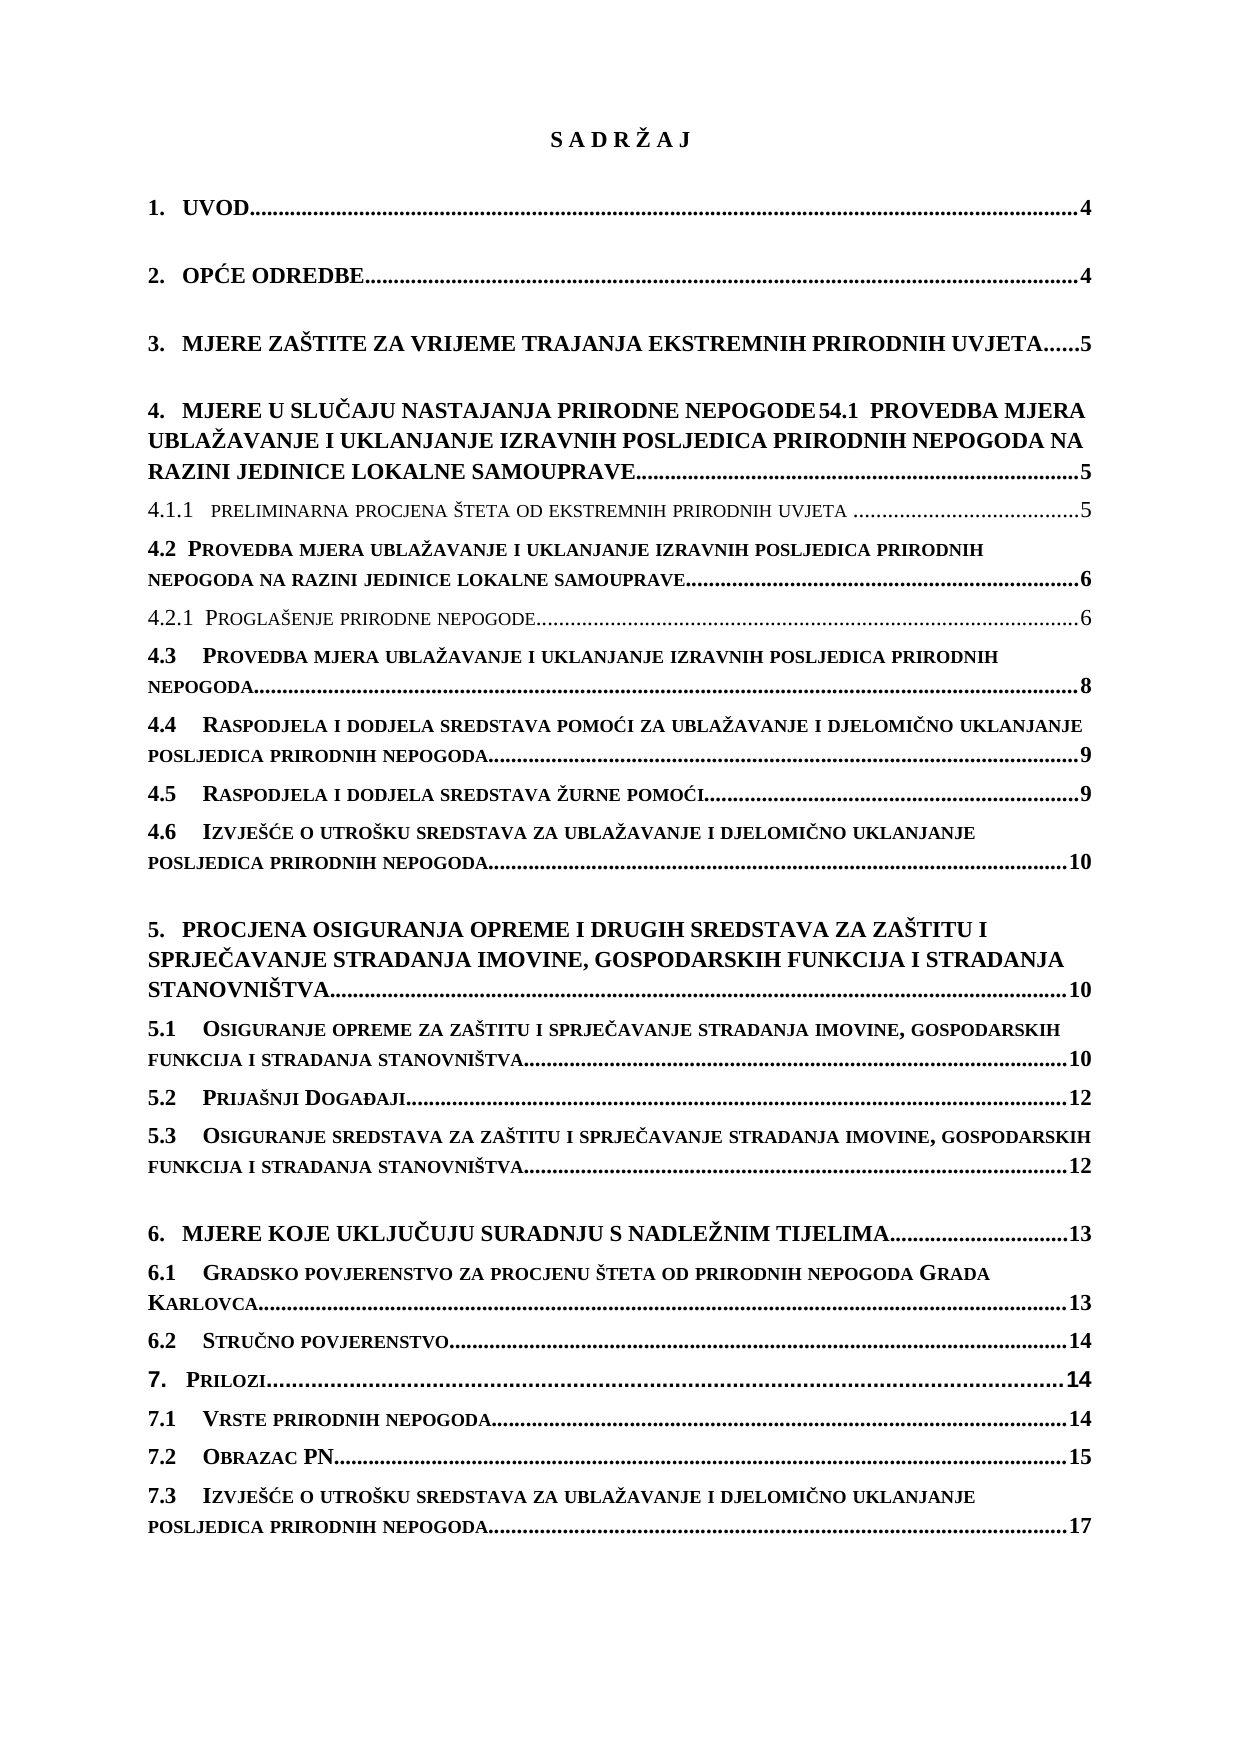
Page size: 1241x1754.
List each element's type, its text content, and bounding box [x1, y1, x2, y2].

text 6.2 Stručno povjerenstvo 14 [148, 1328, 1093, 1354]
text 6. Mjere koje uključuju suradnju s nadležnim tijelima 13 [148, 1220, 1093, 1247]
text 7.1 Vrste prirodnih nepogoda 14 [148, 1405, 1093, 1431]
text 4.3 Provedba mjera ublažavanje i uklanjanje izravnih posljedica prirodnih nepogoda 8 [148, 642, 1093, 699]
text 7. Prilozi 14 [148, 1366, 1093, 1393]
text 4.1.1 preliminarna procjena šteta od ekstremnih prirodnih uvjeta 5 [148, 496, 1093, 523]
text 5.1 Osiguranje opreme za zaštitu i sprječavanje stradanja imovine, gospodarskih funkcija i stradanja stanovništva 10 [148, 1015, 1093, 1072]
text 7.3 Izvješće o utrošku sredstava za ublažavanje i djelomično uklanjanje posljedica prirodnih nepogoda 17 [148, 1482, 1093, 1538]
text 2. Opće odredbe 4 [148, 262, 1093, 288]
text 3. Mjere zaštite za vrijeme trajanja ekstremnih prirodnih uvjeta 5 [148, 330, 1093, 356]
text 5.3 Osiguranje sredstava za zaštitu i sprječavanje stradanja imovine, gospodarskih funkcija i stradanja stanovništva 12 [148, 1122, 1093, 1179]
text 6.1 Gradsko povjerenstvo za procjenu šteta od prirodnih nepogoda Grada Karlovca 13 [148, 1259, 1093, 1315]
text 5. Procjena osiguranja opreme i drugih sredstava za zaštitu i sprječavanje stradanja imovine, gospodarskih funkcija i stradanja stanovništva 10 [148, 916, 1093, 1003]
text 5.2 Prijašnji Događaji 12 [148, 1084, 1093, 1110]
text 4.2 Provedba mjera ublažavanje i uklanjanje izravnih posljedica prirodnih nepogoda na razini jedinice lokalne samouprave 6 [148, 535, 1093, 591]
text 4.6 Izvješće o utrošku sredstava za ublažavanje i djelomično uklanjanje posljedica prirodnih nepogoda 10 [148, 818, 1093, 875]
text 7.2 Obrazac PN 15 [148, 1443, 1093, 1470]
text 4.2.1 Proglašenje prirodne nepogode 6 [148, 604, 1093, 630]
text 4.4 Raspodjela i dodjela sredstava pomoći za ublažavanje i djelomično uklanjanje posljedica prirodnih nepogoda 9 [148, 711, 1093, 767]
text 4.5 Raspodjela i dodjela sredstava žurne pomoći 9 [148, 780, 1093, 806]
text 1. Uvod 4 [148, 194, 1093, 221]
text 4. Mjere u slučaju nastajanja prirodne nepogode 54.1 Provedba mjera ublažavanje i uklanjanje izravnih posljedica prirodnih nepogoda na razini jedinice lokalne samouprave 5 [148, 397, 1093, 484]
